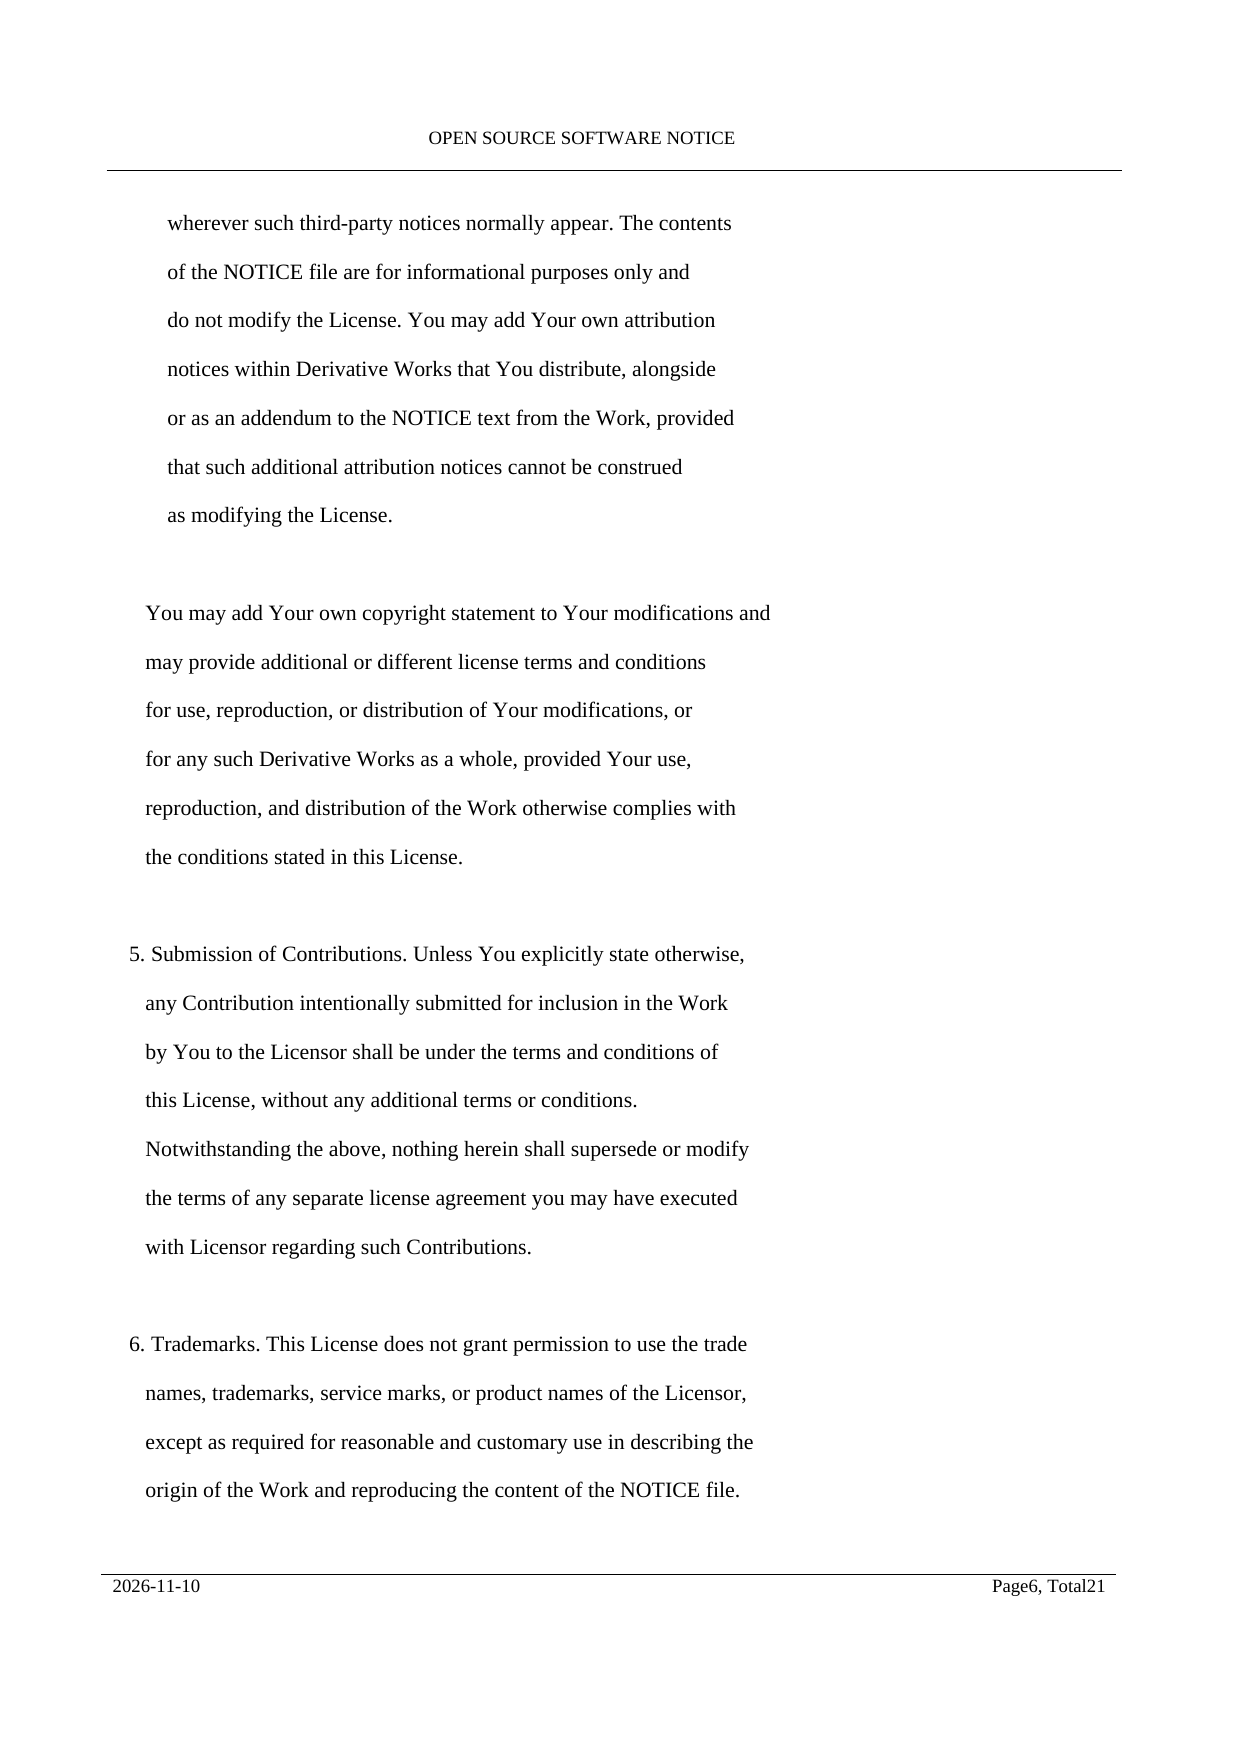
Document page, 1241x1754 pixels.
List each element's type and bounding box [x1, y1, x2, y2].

text [112, 206, 1128, 1506]
